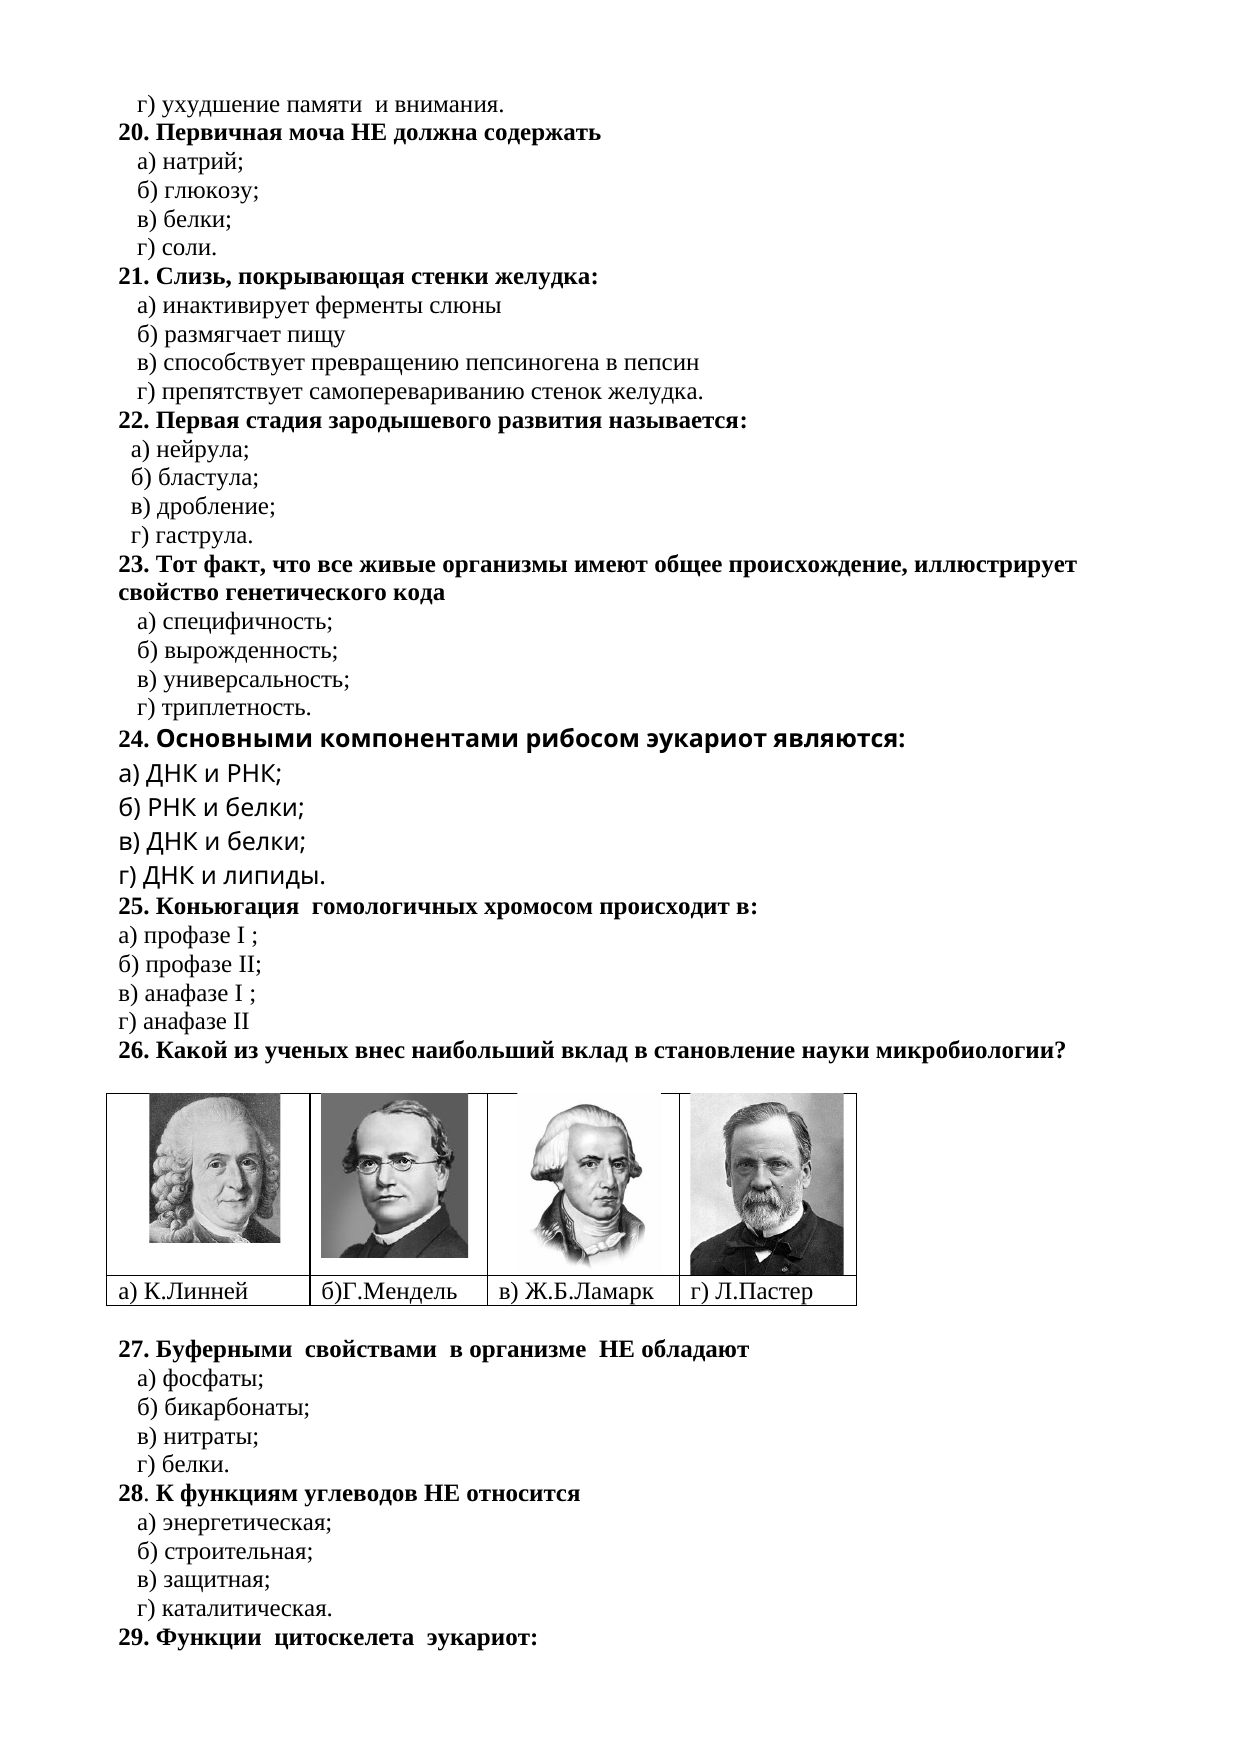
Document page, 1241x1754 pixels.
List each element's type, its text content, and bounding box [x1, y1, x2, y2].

table_header [488, 1094, 517, 1275]
picture [149, 1093, 281, 1243]
table_header [844, 1094, 856, 1275]
table_header [661, 1094, 679, 1275]
text в) белки; [118, 204, 1181, 232]
text в) нитраты; [118, 1421, 1181, 1449]
text 24. Основными компонентами рибосом эукариот являются: а) ДНК и РНК; б) РНК и белки; в) ДНК и белки; г) ДНК и липиды. 25. Коньюгация гомологичных хромосом происходит в: а) профазе I ; б) профазе II; в) анафазе I ; г) анафазе II [118, 721, 1181, 1035]
text а) натрий; [118, 146, 1181, 175]
text б) бикарбонаты; [118, 1392, 1181, 1421]
text б) строительная; [118, 1536, 1181, 1564]
table_cell а) К.Линней [107, 1276, 309, 1305]
table_header [107, 1094, 309, 1275]
text а) фосфаты; [118, 1363, 1181, 1392]
text г) триплетность. [118, 692, 1181, 721]
text г) каталитическая. [118, 1593, 1181, 1622]
text б) глюкозу; [118, 175, 1181, 204]
table_header [680, 1094, 690, 1275]
text а) энергетическая; [118, 1507, 1181, 1536]
picture [690, 1093, 844, 1275]
table_cell б)Г.Мендель [311, 1276, 487, 1305]
text б) вырожденность; [118, 635, 1181, 664]
text 20. Первичная моча НЕ должна содержать [118, 117, 1181, 146]
text 23. Тот факт, что все живые организмы имеют общее происхождение, иллюстрирует свойство генетического кода [118, 549, 1181, 606]
text г) соли. [118, 232, 1181, 261]
text 29. Функции цитоскелета эукариот: [118, 1622, 1181, 1651]
table_cell в) Ж.Б.Ламарк [488, 1276, 679, 1305]
text в) универсальность; [118, 664, 1181, 692]
text 21. Слизь, покрывающая стенки желудка: а) инактивирует ферменты слюны б) размягчает пищу в) способствует превращению пепсиногена в пепсин г) препятствует самоперевариванию стенок желудка. 22. Первая стадия зародышевого развития называется: а) нейрула; б) бластула; в) дробление; г) гаструла. [118, 261, 1181, 549]
text г) ухудшение памяти и внимания. [118, 89, 1181, 117]
table_header [311, 1094, 487, 1275]
text 26. Какой из ученых внес наибольший вклад в становление науки микробиологии? [118, 1035, 1181, 1064]
picture [517, 1093, 661, 1275]
table_cell г) Л.Пастер [680, 1276, 856, 1305]
text 28. К функциям углеводов НЕ относится [118, 1478, 1181, 1507]
text 27. Буферными свойствами в организме НЕ обладают [118, 1334, 1181, 1363]
text г) белки. [118, 1449, 1181, 1478]
picture [321, 1093, 469, 1258]
text а) специфичность; [118, 606, 1181, 635]
text в) защитная; [118, 1564, 1181, 1593]
